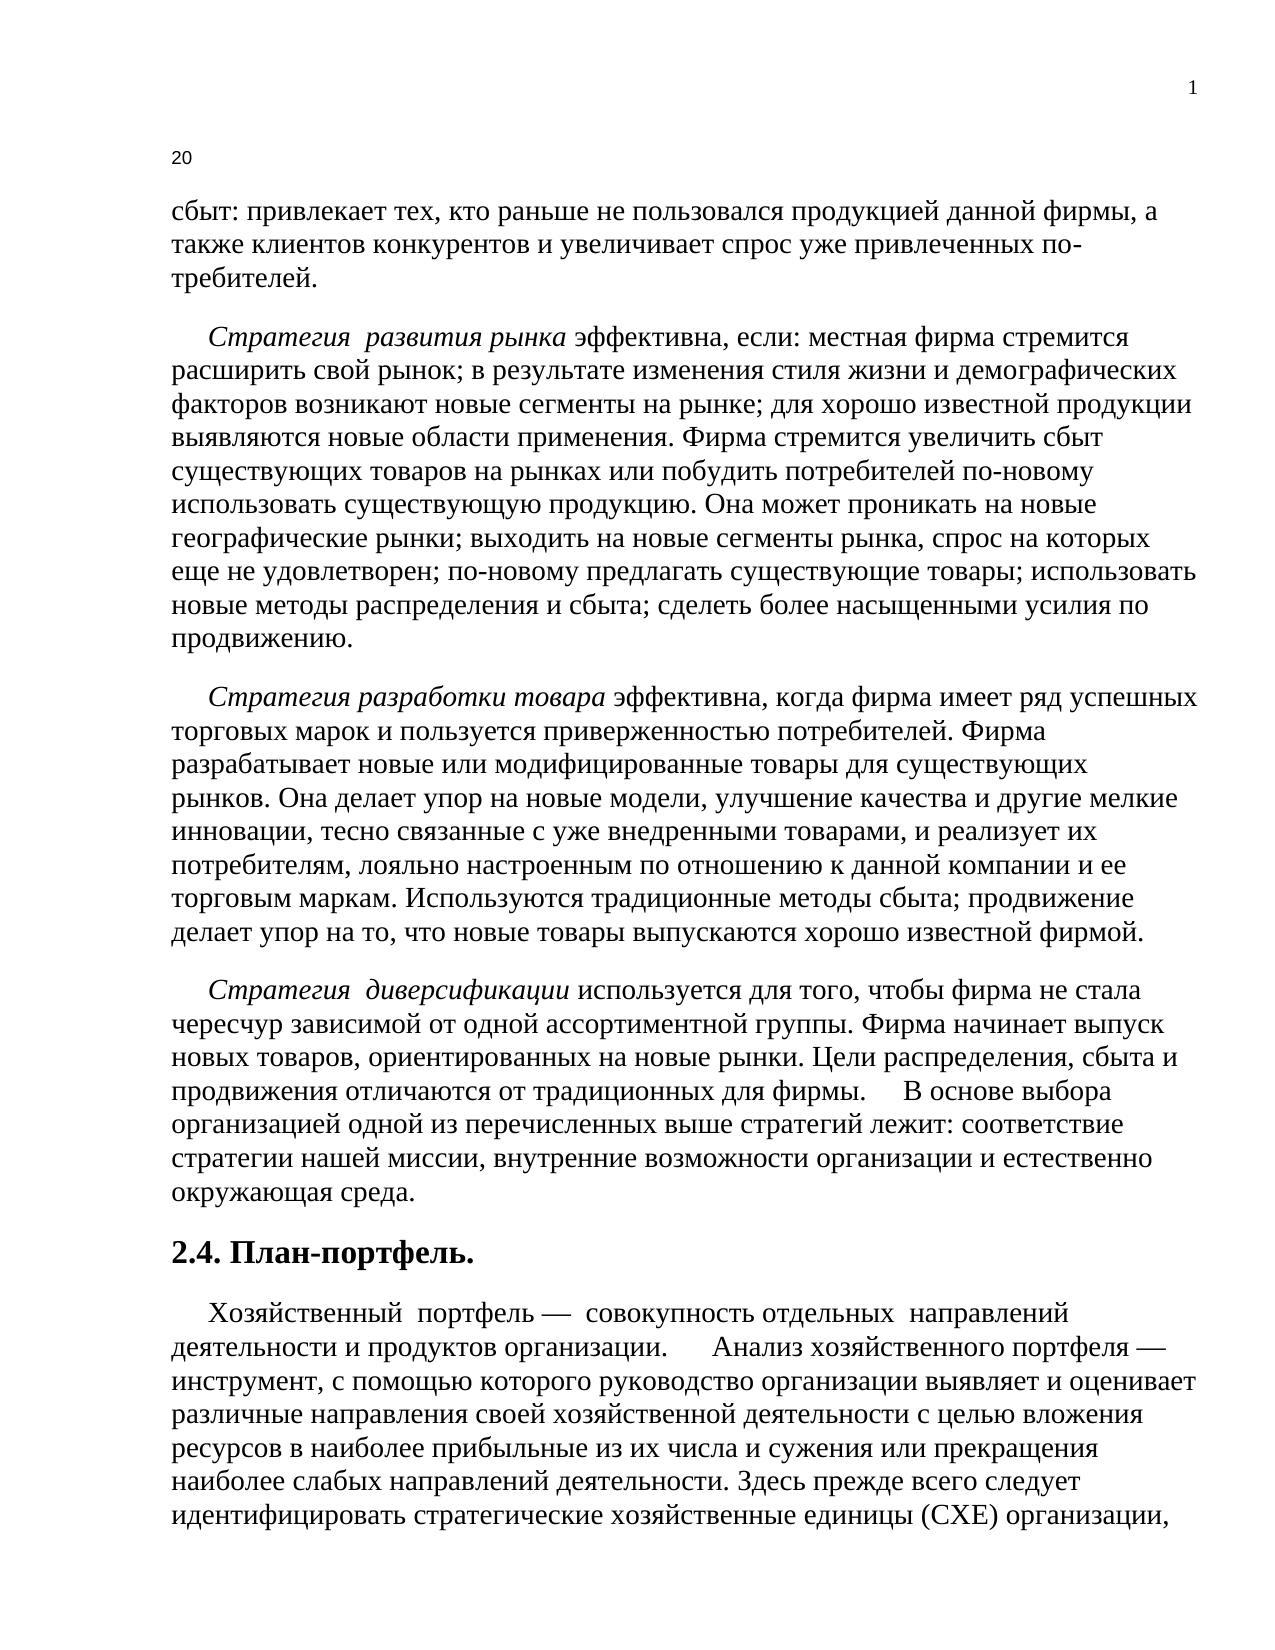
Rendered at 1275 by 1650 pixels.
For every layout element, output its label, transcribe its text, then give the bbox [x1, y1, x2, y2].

text 20 [171, 143, 1198, 168]
text 2.4. План-портфель. [171, 1232, 1198, 1271]
text Стратегия разработки товара эффективна, когда фирма имеет ряд успешных торговых марок и пользуется приверженностью потребителей. Фирма разрабатывает новые или модифицированные товары для существующих рынков. Она делает упор на новые модели, улучшение качества и другие мелкие инновации, тесно связанные с уже внедренными товарами, и реализует их потребителям, лояльно настроенным по отношению к данной компании и ее торговым маркам. Используются традиционные методы сбыта; продвижение делает упор на то, что новые товары выпускаются хорошо известной фирмой. [171, 679, 1198, 947]
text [171, 1296, 1198, 1530]
text Стратегия диверсификации используется для того, чтобы фирма не стала чересчур зависимой от одной ассортиментной группы. Фирма начинает выпуск новых товаров, ориентированных на новые рынки. Цели распределения, сбыта и продвижения отличаются от традиционных для фирмы. В основе выбора организацией одной из перечисленных выше стратегий лежит: соответствие стратегии нашей миссии, внутренние возможности организации и естественно окружающая среда. [171, 972, 1198, 1207]
text сбыт: привлекает тех, кто раньше не пользовался продукцией данной фирмы, а также клиентов конкурентов и увеличивает спрос уже привлеченных потребителей. [171, 193, 1198, 294]
text Стратегия развития рынка эффективна, если: местная фирма стремится расширить свой рынок; в результате изменения стиля жизни и демографических факторов возникают новые сегменты на рынке; для хорошо известной продукции выявляются новые области применения. Фирма стремится увеличить сбыт существующих товаров на рынках или побудить потребителей по-новому использовать существующую продукцию. Она может проникать на новые географические рынки; выходить на новые сегменты рынка, спрос на которых еще не удовлетворен; по-новому предлагать существующие товары; использовать новые методы распределения и сбыта; сделеть более насыщенными усилия по продвижению. [171, 319, 1198, 654]
